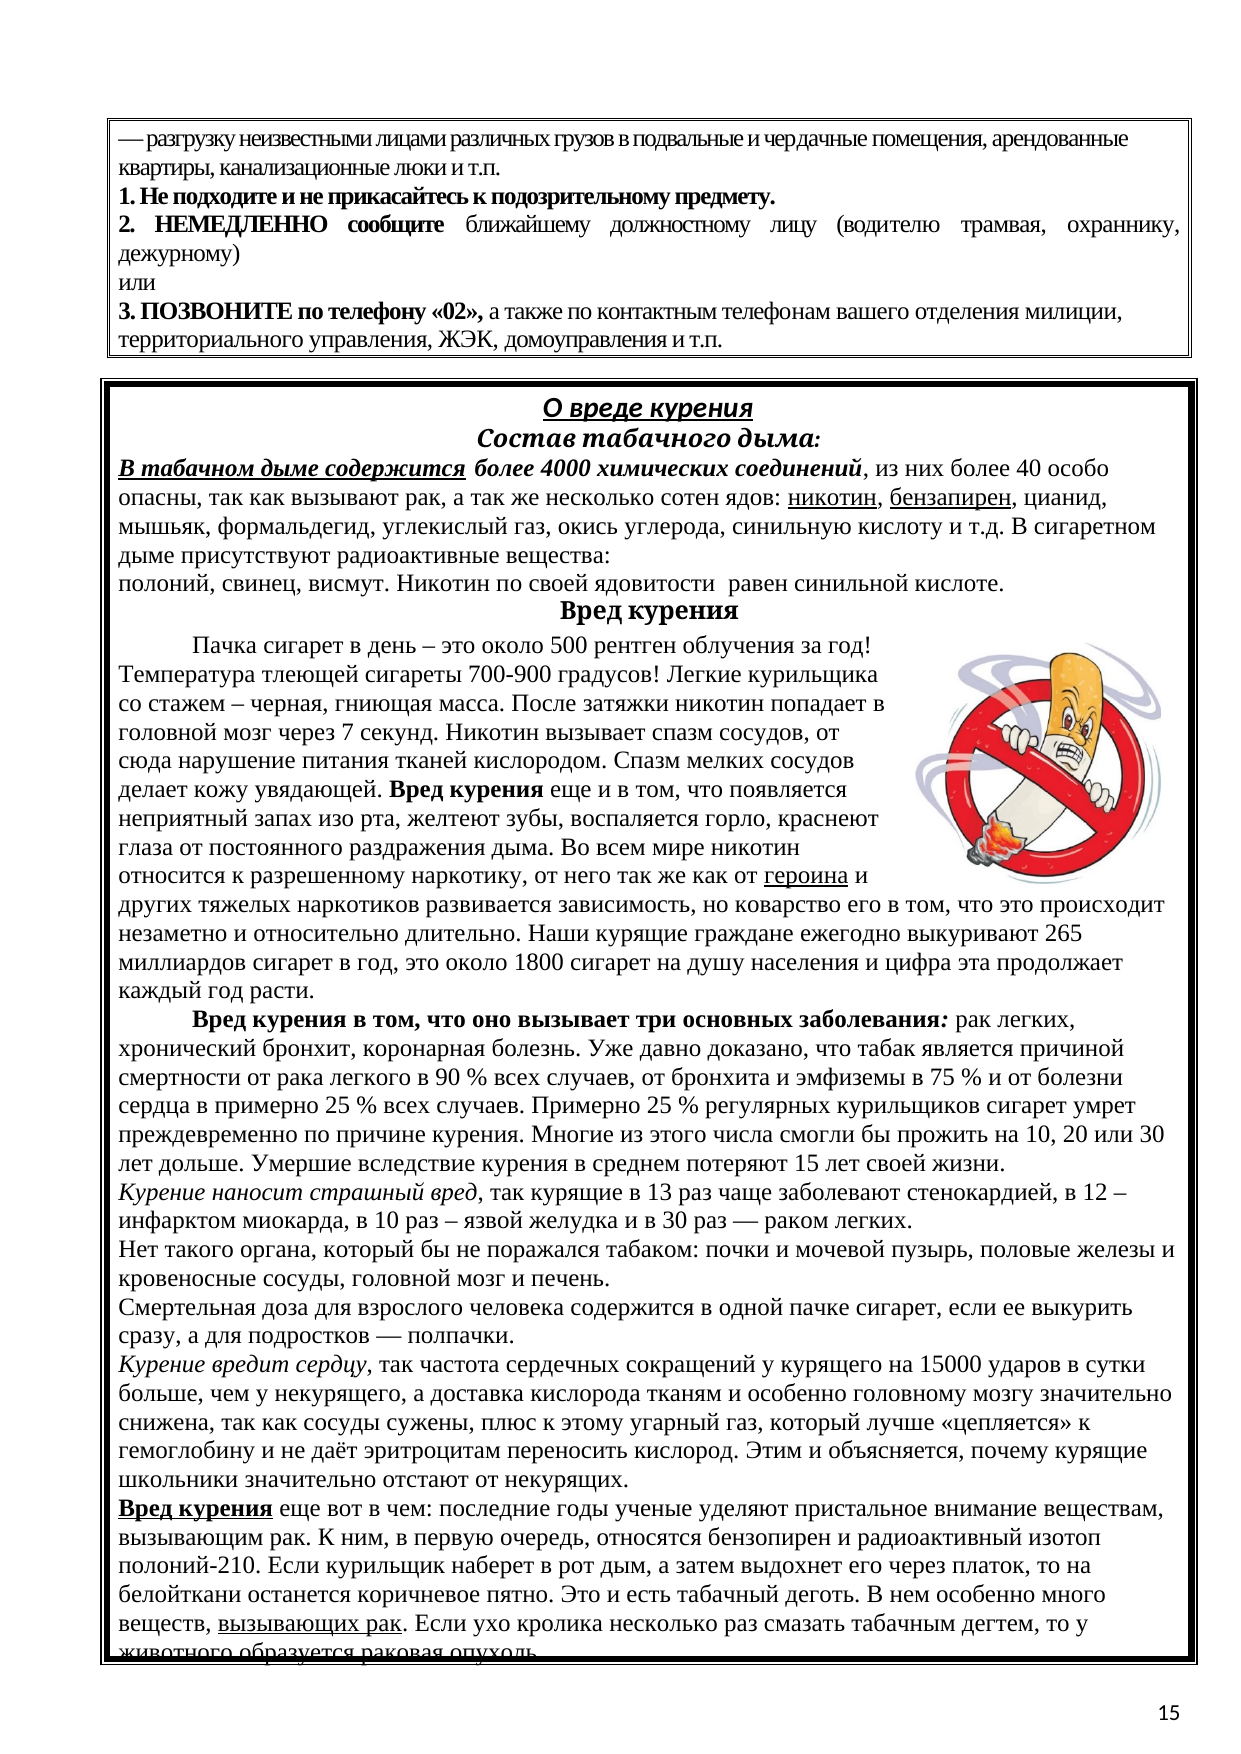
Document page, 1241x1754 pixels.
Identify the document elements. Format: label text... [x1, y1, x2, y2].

text Пачка сигарет в день – это около 500 рентген облучения за год! Температура тлеющей сигареты 700-900 градусов! Легкие курильщика со стажем – черная, гниющая масса. После затяжки никотин попадает в головной мозг через 7 секунд. Никотин вызывает спазм сосудов, от сюда нарушение питания тканей кислородом. Спазм мелких сосудов делает кожу увядающей. Вред курения еще и в том, что появляется неприятный запах изо рта, желтеют зубы, воспаляется горло, краснеют глаза от постоянного раздражения дыма. Во всем мире никотин относится к разрешенному наркотику, от него так же как от героина и других тяжелых наркотиков развивается зависимость, но коварство его в том, что это происходит незаметно и относительно длительно. Наши курящие граждане ежегодно выкуривают 265 миллиардов сигарет в год, это около 1800 сигарет на душу населения и цифра эта продолжает каждый год расти. Вред курения в том, что оно вызывает три основных заболевания: рак легких, хронический бронхит, коронарная болезнь. Уже давно доказано, что табак является причиной смертности от рака легкого в 90 % всех случаев, от бронхита и эмфиземы в 75 % и от болезни сердца в примерно 25 % всех случаев. Примерно 25 % регулярных курильщиков сигарет умрет преждевременно по причине курения. Многие из этого числа смогли бы прожить на 10, 20 или 30 лет дольше. Умершие вследствие курения в среднем потеряют 15 лет своей жизни. Курение наносит страшный вред, так курящие в 13 раз чаще заболевают стенокардией, в 12 – инфарктом миокарда, в 10 раз – язвой желудка и в 30 раз — раком легких. Нет такого органа, который бы не поражался табаком: почки и мочевой пузырь, половые железы и кровеносные сосуды, головной мозг и печень. Смертельная доза для взрослого человека содержится в одной пачке сигарет, если ее выкурить сразу, а для подростков — полпачки. Курение вредит сердцу, так частота сердечных сокращений у курящего на 15000 ударов в сутки больше, чем у некурящего, а доставка кислорода тканям и особенно головному мозгу значительно снижена, так как сосуды сужены, плюс к этому угарный газ, который лучше «цепляется» к гемоглобину и не даёт эритроцитам переносить кислород. Этим и объясняется, почему курящие школьники значительно отстают от некурящих. Вред курения еще вот в чем: последние годы ученые уделяют пристальное внимание веществам, вызывающим рак. К ним, в первую очередь, относятся бензопирен и радиоактивный изотоп полоний-210. Если курильщик наберет в рот дым, а затем выдохнет его через платок, то на белойткани останется коричневое пятно. Это и есть табачный деготь. В нем особенно много веществ, вызывающих рак. Если ухо кролика несколько раз смазать табачным дегтем, то у животного образуется раковая опухоль. [110, 619, 1188, 1656]
subtitle Состав табачного дыма: [118, 425, 1180, 453]
subtitle Вред курения [118, 597, 1180, 619]
text — разгрузку неизвестными лицами различных грузов в подвальные и чердачные помещения, арендованные [110, 121, 1188, 152]
text 3. ПОЗВОНИТЕ по телефону «02», а также по контактным телефонам вашего отделения милиции, [118, 296, 1180, 319]
text квартиры, канализационные люки и т.п. [118, 152, 1180, 181]
text полоний, свинец, висмут. Никотин по своей ядовитости равен синильной кислоте. [118, 568, 1180, 597]
text или [118, 267, 1180, 296]
text В табачном дыме содержится более 4000 химических соединений, из них более 40 особо опасны, так как вызывают рак, а так же несколько сотен ядов: никотин, бензапирен, цианид, мышьяк, формальдегид, углекислый газ, окись углерода, синильную кислоту и т.д. В сигаретном дыме присутствуют радиоактивные вещества: [118, 453, 1180, 568]
text О вреде курения [110, 387, 1188, 425]
text территориального управления, ЖЭК, домоуправления и т.п. [110, 319, 1188, 355]
text 2. НЕМЕДЛЕННО сообщите ближайшему должностному лицу (водителю трамвая, охраннику, дежурному) [118, 209, 1180, 267]
text 1. Не подходите и не прикасайтесь к подозрительному предмету. [118, 181, 1180, 209]
picture [915, 642, 1162, 884]
